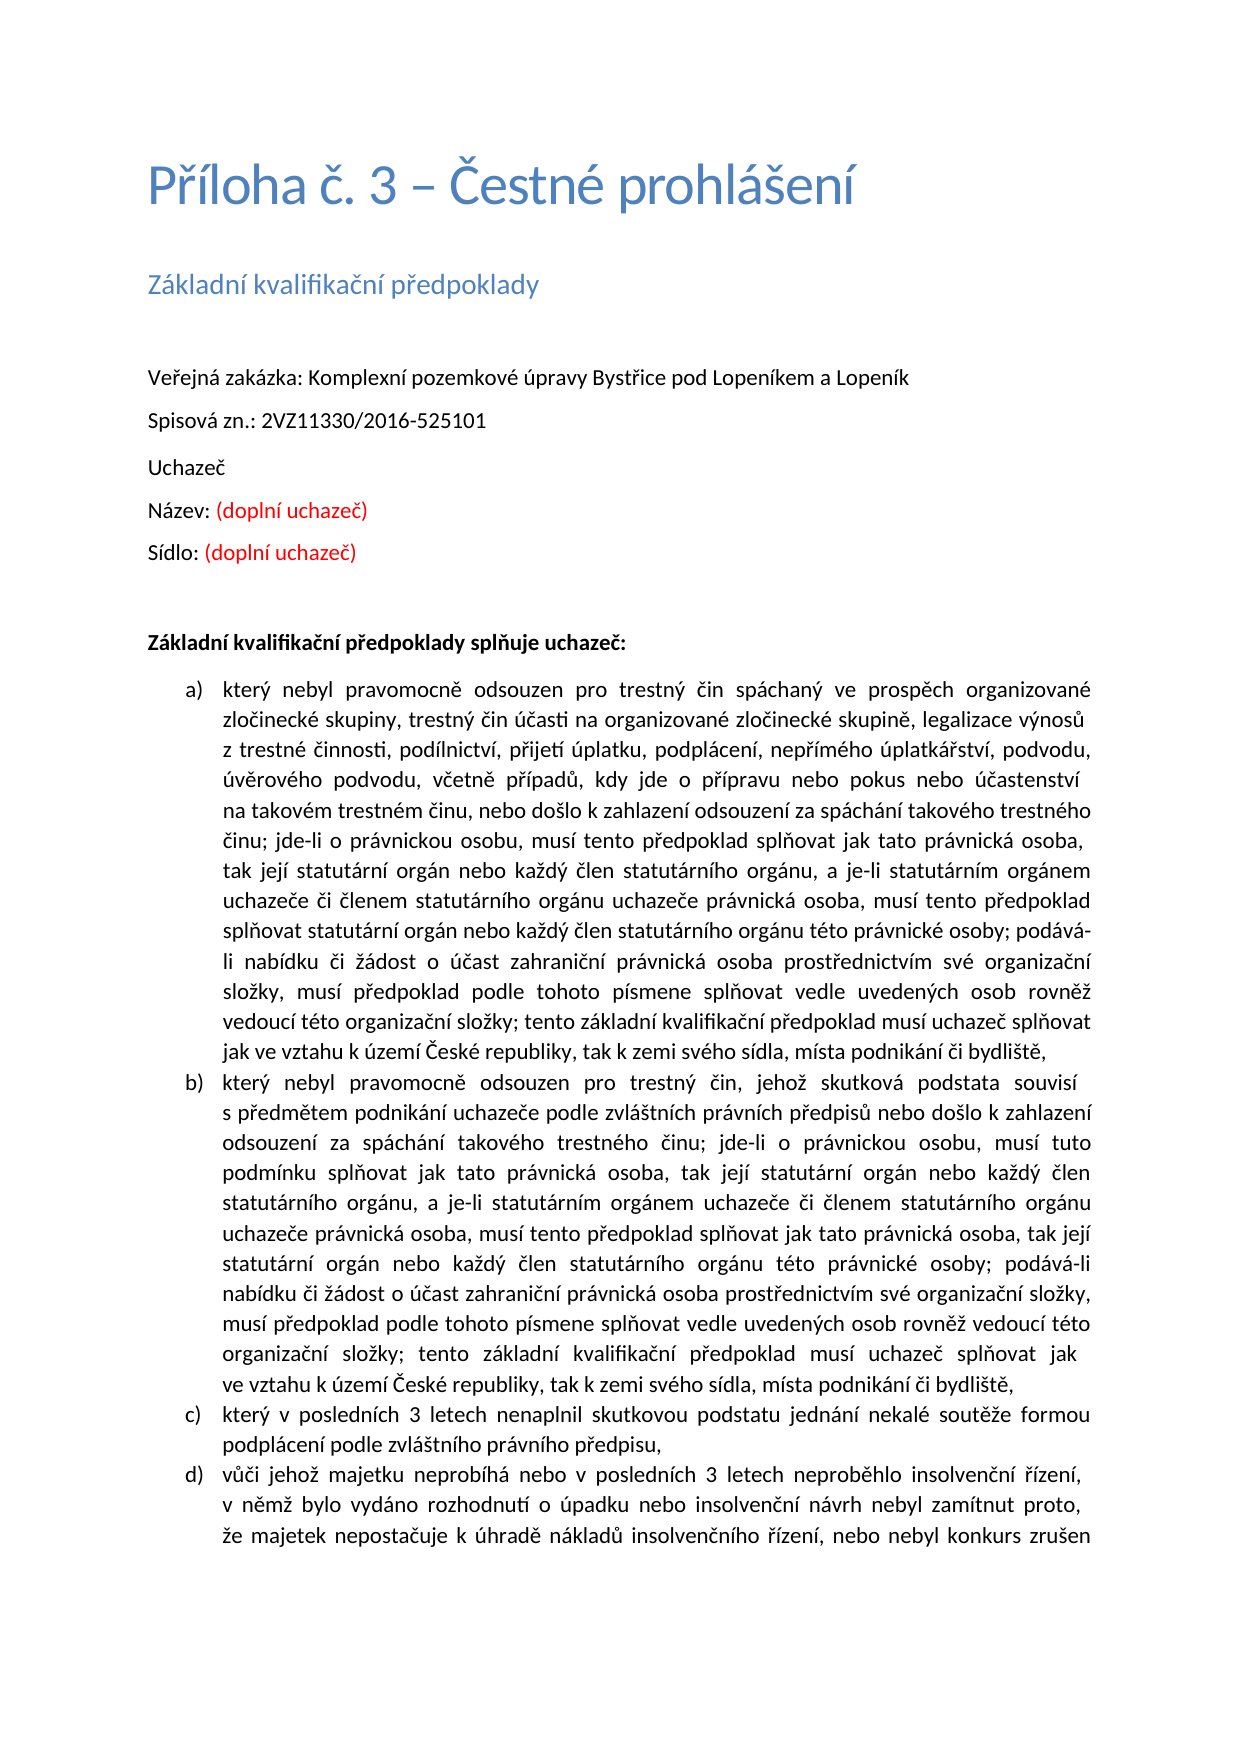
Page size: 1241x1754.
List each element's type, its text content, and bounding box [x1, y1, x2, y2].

text který nebyl pravomocně odsouzen pro trestný čin, jehož skutková podstata souvisí s předmětem podnikání uchazeče podle zvláštních právních předpisů nebo došlo k zahlazení odsouzení za spáchání takového trestného činu; jde-li o právnickou osobu, musí tuto podmínku splňovat jak tato právnická osoba, tak její statutární orgán nebo každý člen statutárního orgánu, a je-li statutárním orgánem uchazeče či členem statutárního orgánu uchazeče právnická osoba, musí tento předpoklad splňovat jak tato právnická osoba, tak její statutární orgán nebo každý člen statutárního orgánu této právnické osoby; podává-li nabídku či žádost o účast zahraniční právnická osoba prostřednictvím své organizační složky, musí předpoklad podle tohoto písmene splňovat vedle uvedených osob rovněž vedoucí této organizační složky; tento základní kvalifikační předpoklad musí uchazeč splňovat jak ve vztahu k území České republiky, tak k zemi svého sídla, místa podnikání či bydliště, [185, 1068, 1093, 1398]
title Příloha č. 3 – Čestné prohlášení [148, 148, 1093, 219]
text Uchazeč [148, 453, 1093, 481]
text Název: (doplní uchazeč) [148, 496, 1093, 524]
text Sídlo: (doplní uchazeč) [148, 538, 1093, 567]
text Spisová zn.: 2VZ11330/2016-525101 [148, 406, 1093, 434]
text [185, 1460, 1093, 1549]
text Základní kvalifikační předpoklady [148, 266, 1093, 301]
text který v posledních 3 letech nenaplnil skutkovou podstatu jednání nekalé soutěže formou podplácení podle zvláštního právního předpisu, [185, 1400, 1093, 1458]
list který nebyl pravomocně odsouzen pro trestný čin spáchaný ve prospěch organizované zločinecké skupiny, trestný čin účasti na organizované zločinecké skupině, legalizace výnosů z trestné činnosti, podílnictví, přijetí úplatku, podplácení, nepřímého úplatkářství, podvodu, úvěrového podvodu, včetně případů, kdy jde o přípravu nebo pokus nebo účastenství na takovém trestném činu, nebo došlo k zahlazení odsouzení za spáchání takového trestného činu; jde-li o právnickou osobu, musí tento předpoklad splňovat jak tato právnická osoba, tak její statutární orgán nebo každý člen statutárního orgánu, a je-li statutárním orgánem uchazeče či členem statutárního orgánu uchazeče právnická osoba, musí tento předpoklad splňovat statutární orgán nebo každý člen statutárního orgánu této právnické osoby; podává-li nabídku či žádost o účast zahraniční právnická osoba prostřednictvím své organizační složky, musí předpoklad podle tohoto písmene splňovat vedle uvedených osob rovněž vedoucí této organizační složky; tento základní kvalifikační předpoklad musí uchazeč splňovat jak ve vztahu k území České republiky, tak k zemi svého sídla, místa podnikání či bydliště, [185, 675, 1093, 1066]
text Základní kvalifikační předpoklady splňuje uchazeč: [148, 628, 1093, 656]
text Veřejná zakázka: Komplexní pozemkové úpravy Bystřice pod Lopeníkem a Lopeník [148, 363, 1093, 392]
